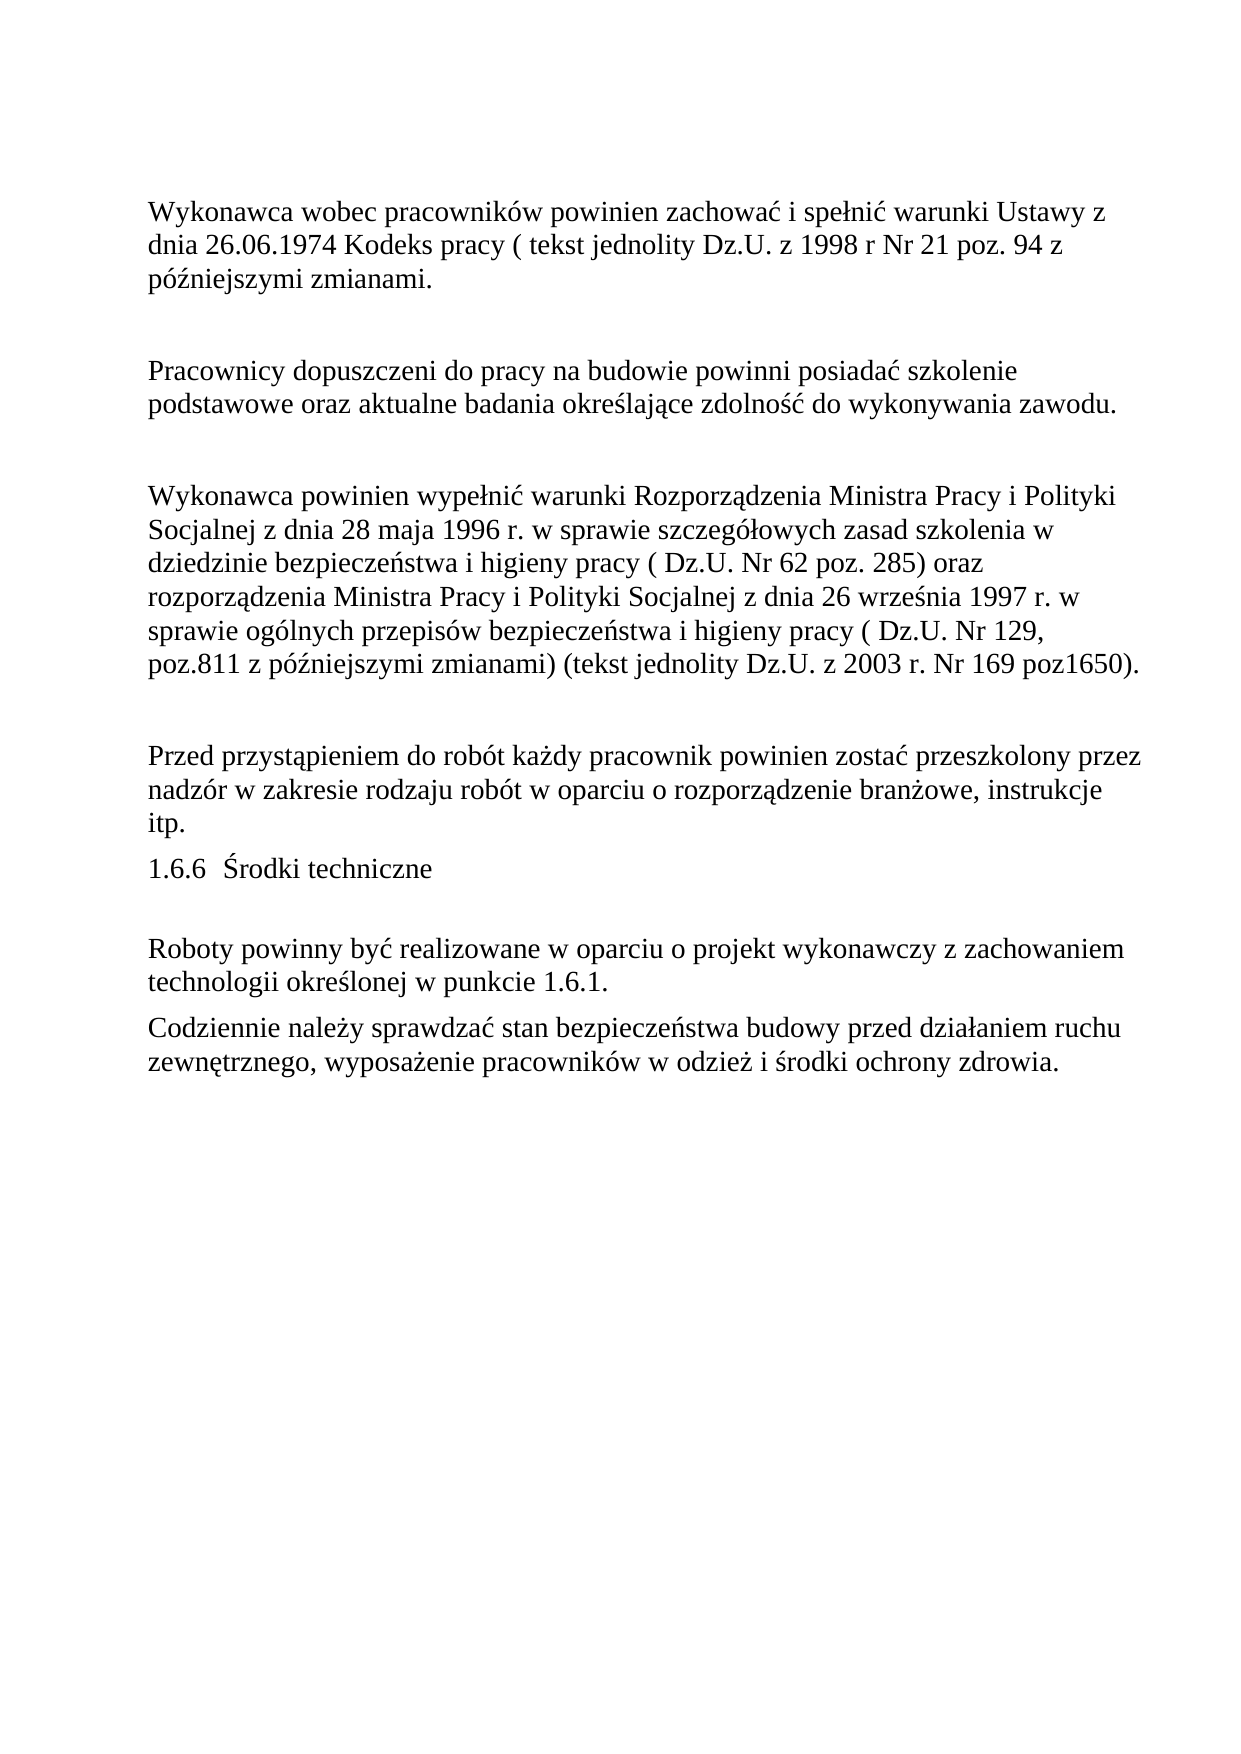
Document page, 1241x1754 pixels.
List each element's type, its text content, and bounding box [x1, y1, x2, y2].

text Roboty powinny być realizowane w oparciu o projekt wykonawczy z zachowaniem technologii określonej w punkcie 1.6.1. [148, 931, 1144, 998]
list Środki techniczne [148, 851, 1144, 885]
text Przed przystąpieniem do robót każdy pracownik powinien zostać przeszkolony przez nadzór w zakresie rodzaju robót w oparciu o rozporządzenie branżowe, instrukcje itp. [148, 738, 1144, 839]
text Wykonawca powinien wypełnić warunki Rozporządzenia Ministra Pracy i Polityki Socjalnej z dnia 28 maja 1996 r. w sprawie szczegółowych zasad szkolenia w dziedzinie bezpieczeństwa i higieny pracy ( Dz.U. Nr 62 poz. 285) oraz rozporządzenia Ministra Pracy i Polityki Socjalnej z dnia 26 września 1997 r. w sprawie ogólnych przepisów bezpieczeństwa i higieny pracy ( Dz.U. Nr 129, poz.811 z późniejszymi zmianami) (tekst jednolity Dz.U. z 2003 r. Nr 169 poz1650). [148, 478, 1144, 680]
text Codziennie należy sprawdzać stan bezpieczeństwa budowy przed działaniem ruchu zewnętrznego, wyposażenie pracowników w odzież i środki ochrony zdrowia. [148, 1011, 1144, 1078]
text Pracownicy dopuszczeni do pracy na budowie powinni posiadać szkolenie podstawowe oraz aktualne badania określające zdolność do wykonywania zawodu. [148, 353, 1144, 420]
text Wykonawca wobec pracowników powinien zachować i spełnić warunki Ustawy z dnia 26.06.1974 Kodeks pracy ( tekst jednolity Dz.U. z 1998 r Nr 21 poz. 94 z późniejszymi zmianami. [148, 194, 1144, 294]
